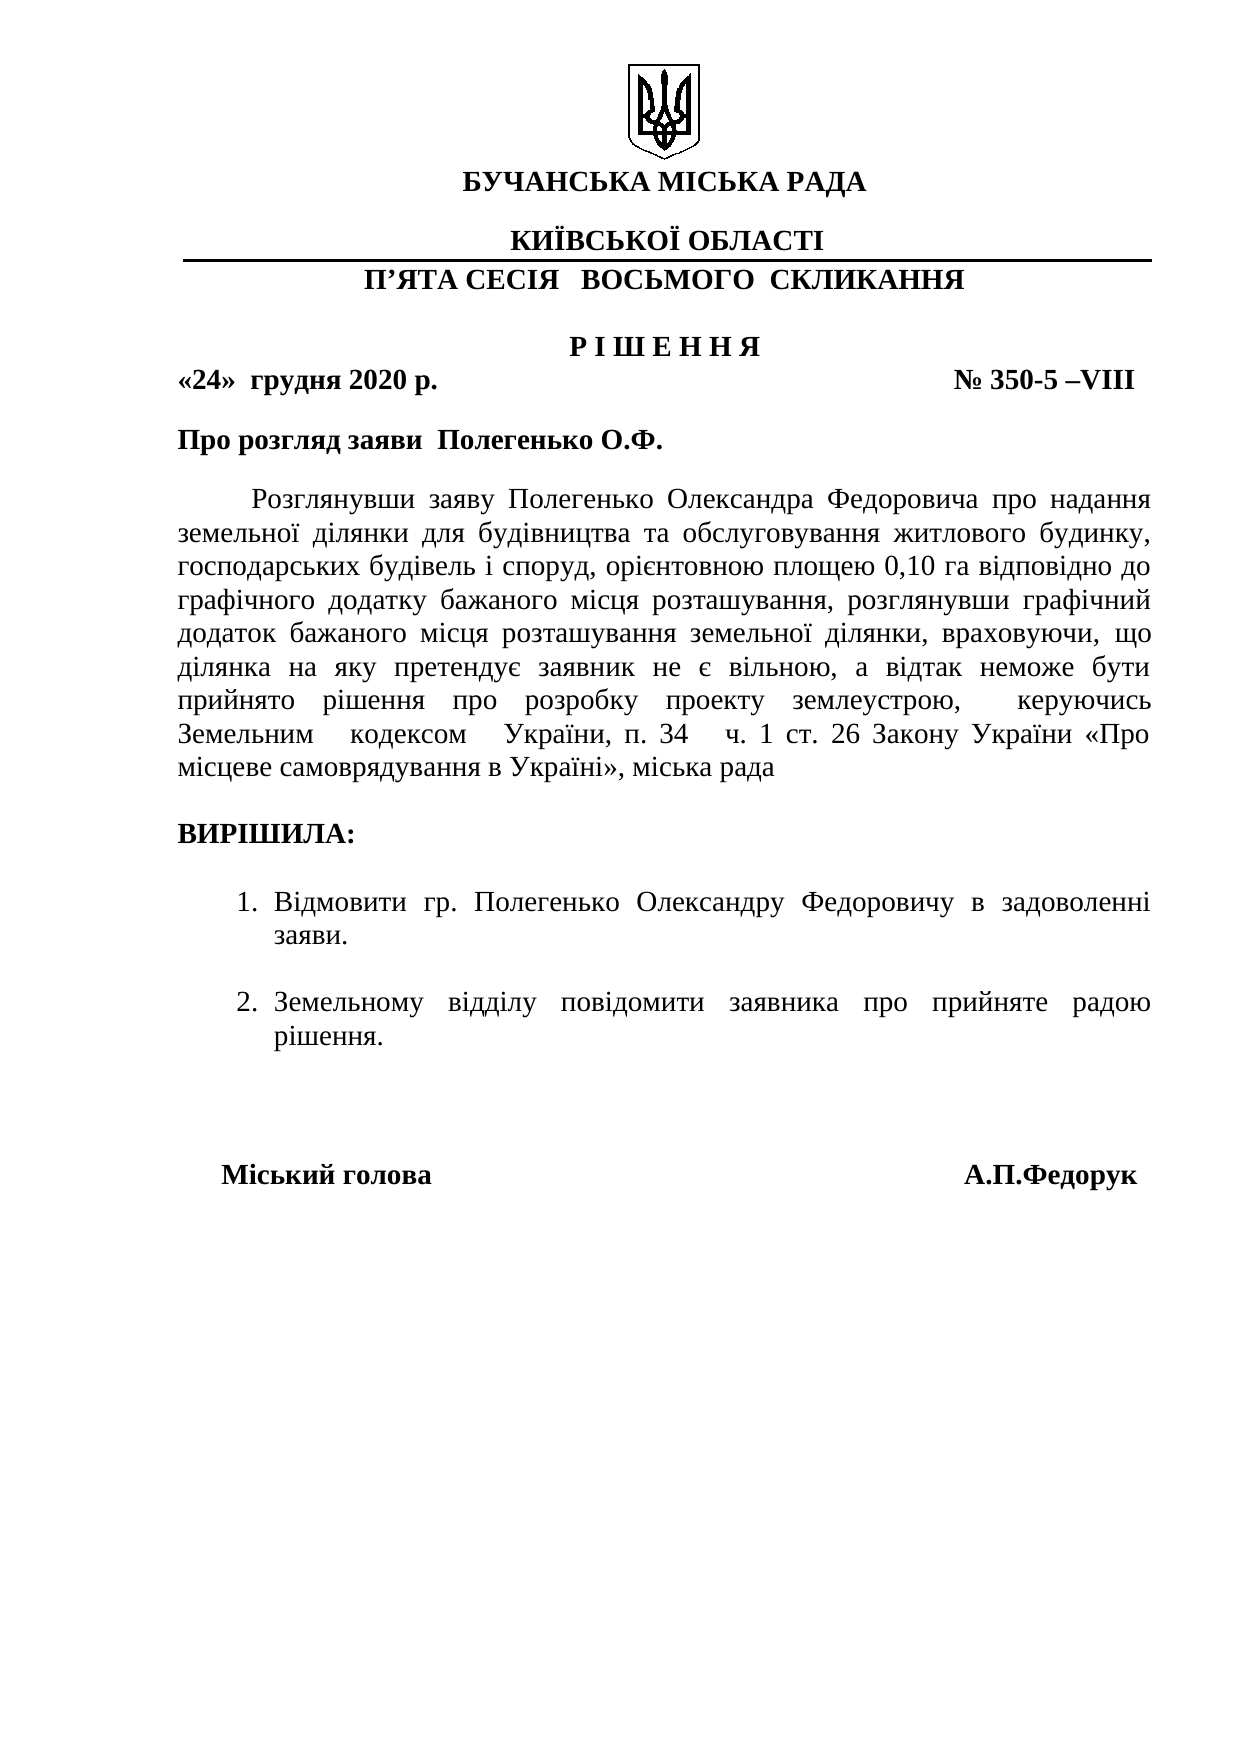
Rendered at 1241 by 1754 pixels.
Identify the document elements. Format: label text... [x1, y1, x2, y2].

text КИЇВСЬКОЇ ОБЛАСТІ [183, 223, 1152, 259]
text П’ЯТА СЕСІЯ ВОСЬМОГО СКЛИКАННЯ [177, 262, 1152, 295]
text Р І Ш Е Н Н Я [177, 329, 1152, 362]
text ВИРІШИЛА: [177, 817, 1152, 850]
text БУЧАНСЬКА МІСЬКА РАДА [177, 164, 1152, 197]
text Міський голова А.П.Федорук [177, 1157, 1152, 1191]
list Відмовити гр. Полегенько Олександру Федоровичу в задоволенні заяви. [236, 884, 1152, 951]
text Розглянувши заяву Полегенько Олександра Федоровича про надання земельної ділянки для будівництва та обслуговування житлового будинку, господарських будівель і споруд, орієнтовною площею 0,10 га відповідно до графічного додатку бажаного місця розташування, розглянувши графічний додаток бажаного місця розташування земельної ділянки, враховуючи, що ділянка на яку претендує заявник не є вільною, а відтак неможе бути прийнято рішення про розробку проекту землеустрою, керуючись Земельним кодексом України, п. 34 ч. 1 ст. 26 Закону України «Про місцеве самоврядування в Україні», міська рада [177, 481, 1152, 783]
list Земельному відділу повідомити заявника про прийняте радою рішення. [236, 984, 1152, 1051]
text Про розгляд заяви Полегенько О.Ф. [177, 422, 1152, 455]
text «24» грудня 2020 р. № 350-5 –VІІІ [177, 362, 1152, 396]
